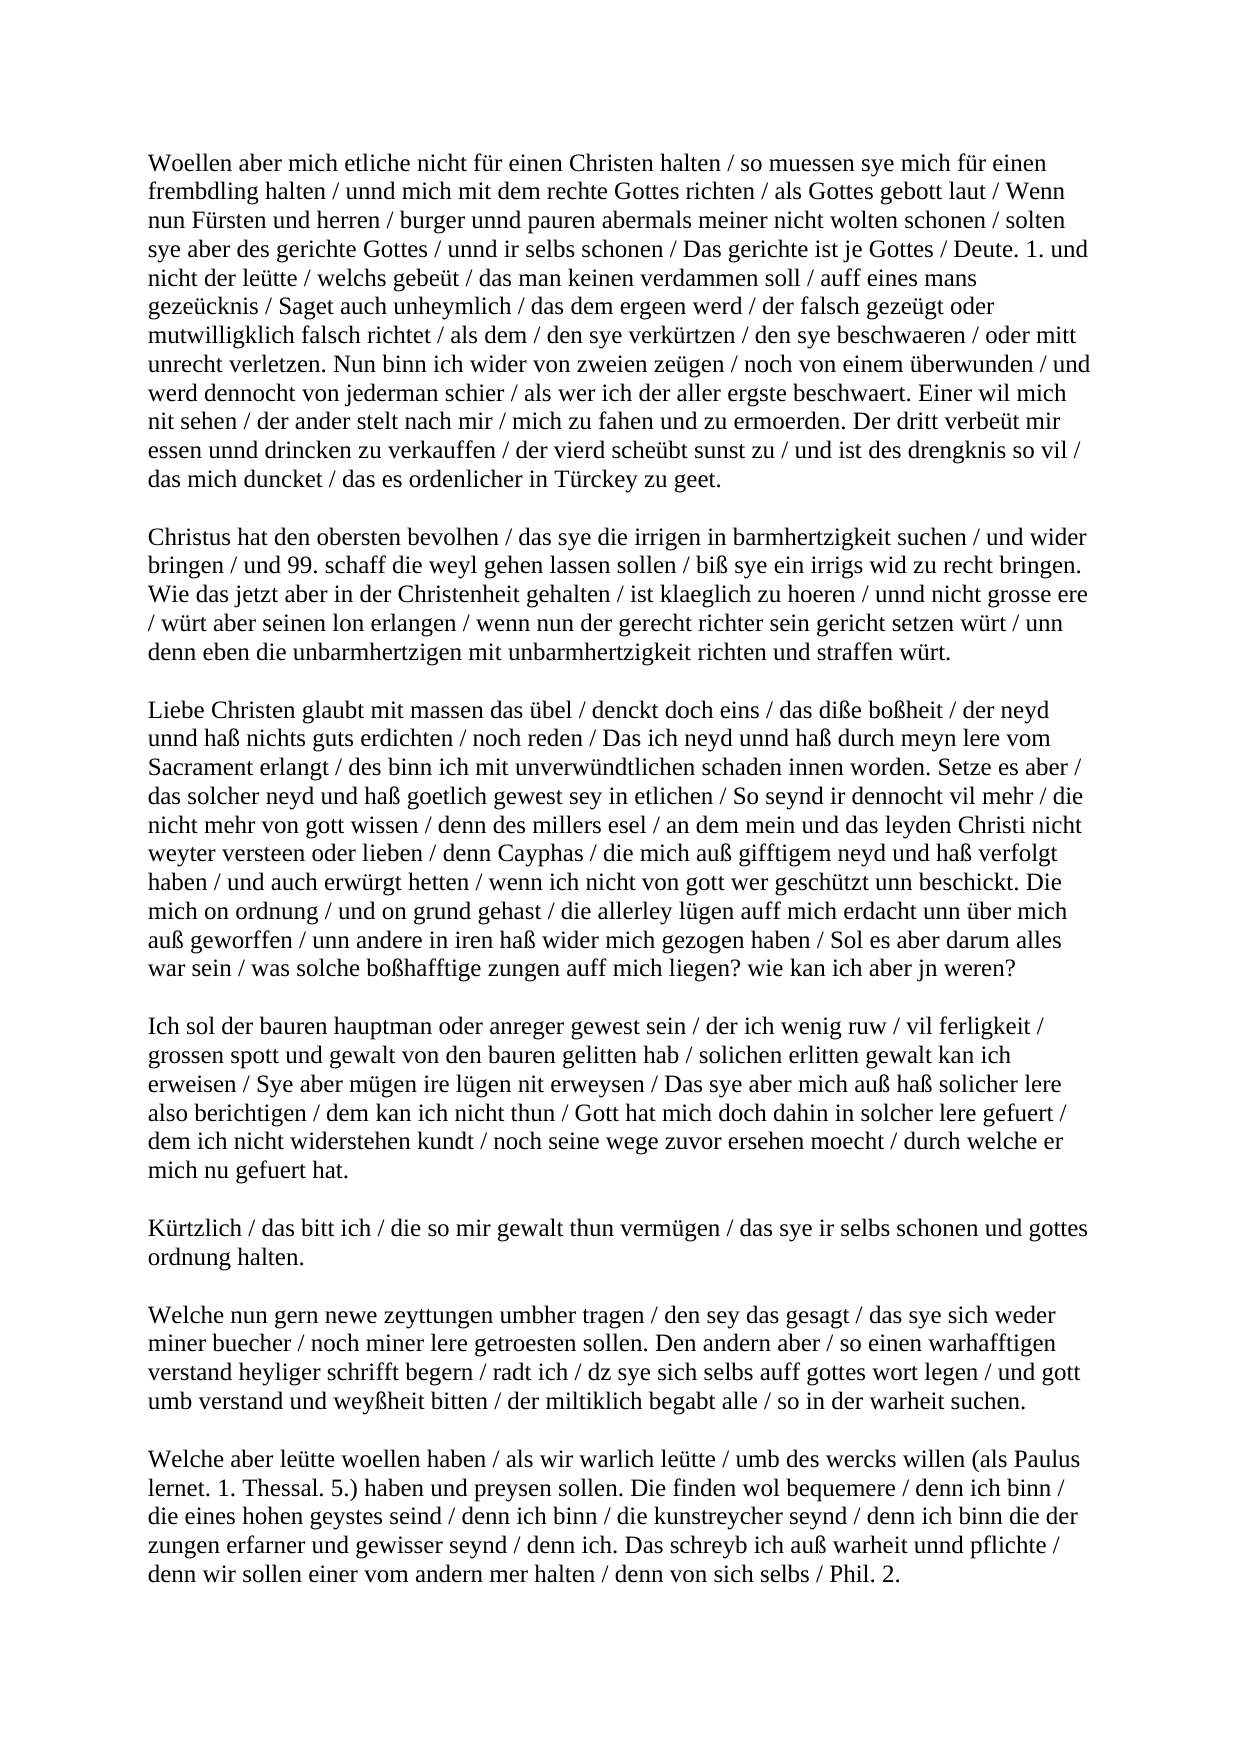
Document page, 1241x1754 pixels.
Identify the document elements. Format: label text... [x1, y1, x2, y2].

text Welche nun gern newe zeyttungen umbher tragen / den sey das gesagt / das sye sich weder miner buecher / noch miner lere getroesten sollen. Den andern aber / so einen warhafftigen verstand heyliger schrifft begern / radt ich / dz sye sich selbs auff gottes wort legen / und gott umb verstand und weyßheit bitten / der miltiklich begabt alle / so in der warheit suchen. [148, 1300, 1093, 1415]
text Liebe Christen glaubt mit massen das übel / denckt doch eins / das diße boßheit / der neyd unnd haß nichts guts erdichten / noch reden / Das ich neyd unnd haß durch meyn lere vom Sacrament erlangt / des binn ich mit unverwündtlichen schaden innen worden. Setze es aber / das solcher neyd und haß goetlich gewest sey in etlichen / So seynd ir dennocht vil mehr / die nicht mehr von gott wissen / denn des millers esel / an dem mein und das leyden Christi nicht weyter versteen oder lieben / denn Cayphas / die mich auß gifftigem neyd und haß verfolgt haben / und auch erwürgt hetten / wenn ich nicht von gott wer geschützt unn beschickt. Die mich on ordnung / und on grund gehast / die allerley lügen auff mich erdacht unn über mich auß geworffen / unn andere in iren haß wider mich gezogen haben / Sol es aber darum alles war sein / was solche boßhafftige zungen auff mich liegen? wie kan ich aber jn weren? [148, 695, 1093, 982]
text Woellen aber mich etliche nicht für einen Christen halten / so muessen sye mich für einen frembdling halten / unnd mich mit dem rechte Gottes richten / als Gottes gebott laut / Wenn nun Fürsten und herren / burger unnd pauren abermals meiner nicht wolten schonen / solten sye aber des gerichte Gottes / unnd ir selbs schonen / Das gerichte ist je Gottes / Deute. 1. und nicht der leütte / welchs gebeüt / das man keinen verdammen soll / auff eines mans gezeücknis / Saget auch unheymlich / das dem ergeen werd / der falsch gezeügt oder mutwilligklich falsch richtet / als dem / den sye verkürtzen / den sye beschwaeren / oder mitt unrecht verletzen. Nun binn ich wider von zweien zeügen / noch von einem überwunden / und werd dennocht von jederman schier / als wer ich der aller ergste beschwaert. Einer wil mich nit sehen / der ander stelt nach mir / mich zu fahen und zu ermoerden. Der dritt verbeüt mir essen unnd drincken zu verkauffen / der vierd scheübt sunst zu / und ist des drengknis so vil / das mich duncket / das es ordenlicher in Türckey zu geet. [148, 148, 1093, 493]
text Welche aber leütte woellen haben / als wir warlich leütte / umb des wercks willen (als Paulus lernet. 1. Thessal. 5.) haben und preysen sollen. Die finden wol bequemere / denn ich binn / die eines hohen geystes seind / denn ich binn / die kunstreycher seynd / denn ich binn die der zungen erfarner und gewisser seynd / denn ich. Das schreyb ich auß warheit unnd pflichte / denn wir sollen einer vom andern mer halten / denn von sich selbs / Phil. 2. [148, 1444, 1093, 1588]
text Christus hat den obersten bevolhen / das sye die irrigen in barmhertzigkeit suchen / und wider bringen / und 99. schaff die weyl gehen lassen sollen / biß sye ein irrigs wid zu recht bringen. Wie das jetzt aber in der Christenheit gehalten / ist klaeglich zu hoeren / unnd nicht grosse ere / würt aber seinen lon erlangen / wenn nun der gerecht richter sein gericht setzen würt / unn denn eben die unbarmhertzigen mit unbarmhertzigkeit richten und straffen würt. [148, 522, 1093, 666]
text Ich sol der bauren hauptman oder anreger gewest sein / der ich wenig ruw / vil ferligkeit / grossen spott und gewalt von den bauren gelitten hab / solichen erlitten gewalt kan ich erweisen / Sye aber mügen ire lügen nit erweysen / Das sye aber mich auß haß solicher lere also berichtigen / dem kan ich nicht thun / Gott hat mich doch dahin in solcher lere gefuert / dem ich nicht widerstehen kundt / noch seine wege zuvor ersehen moecht / durch welche er mich nu gefuert hat. [148, 1011, 1093, 1184]
text Kürtzlich / das bitt ich / die so mir gewalt thun vermügen / das sye ir selbs schonen und gottes ordnung halten. [148, 1213, 1093, 1271]
